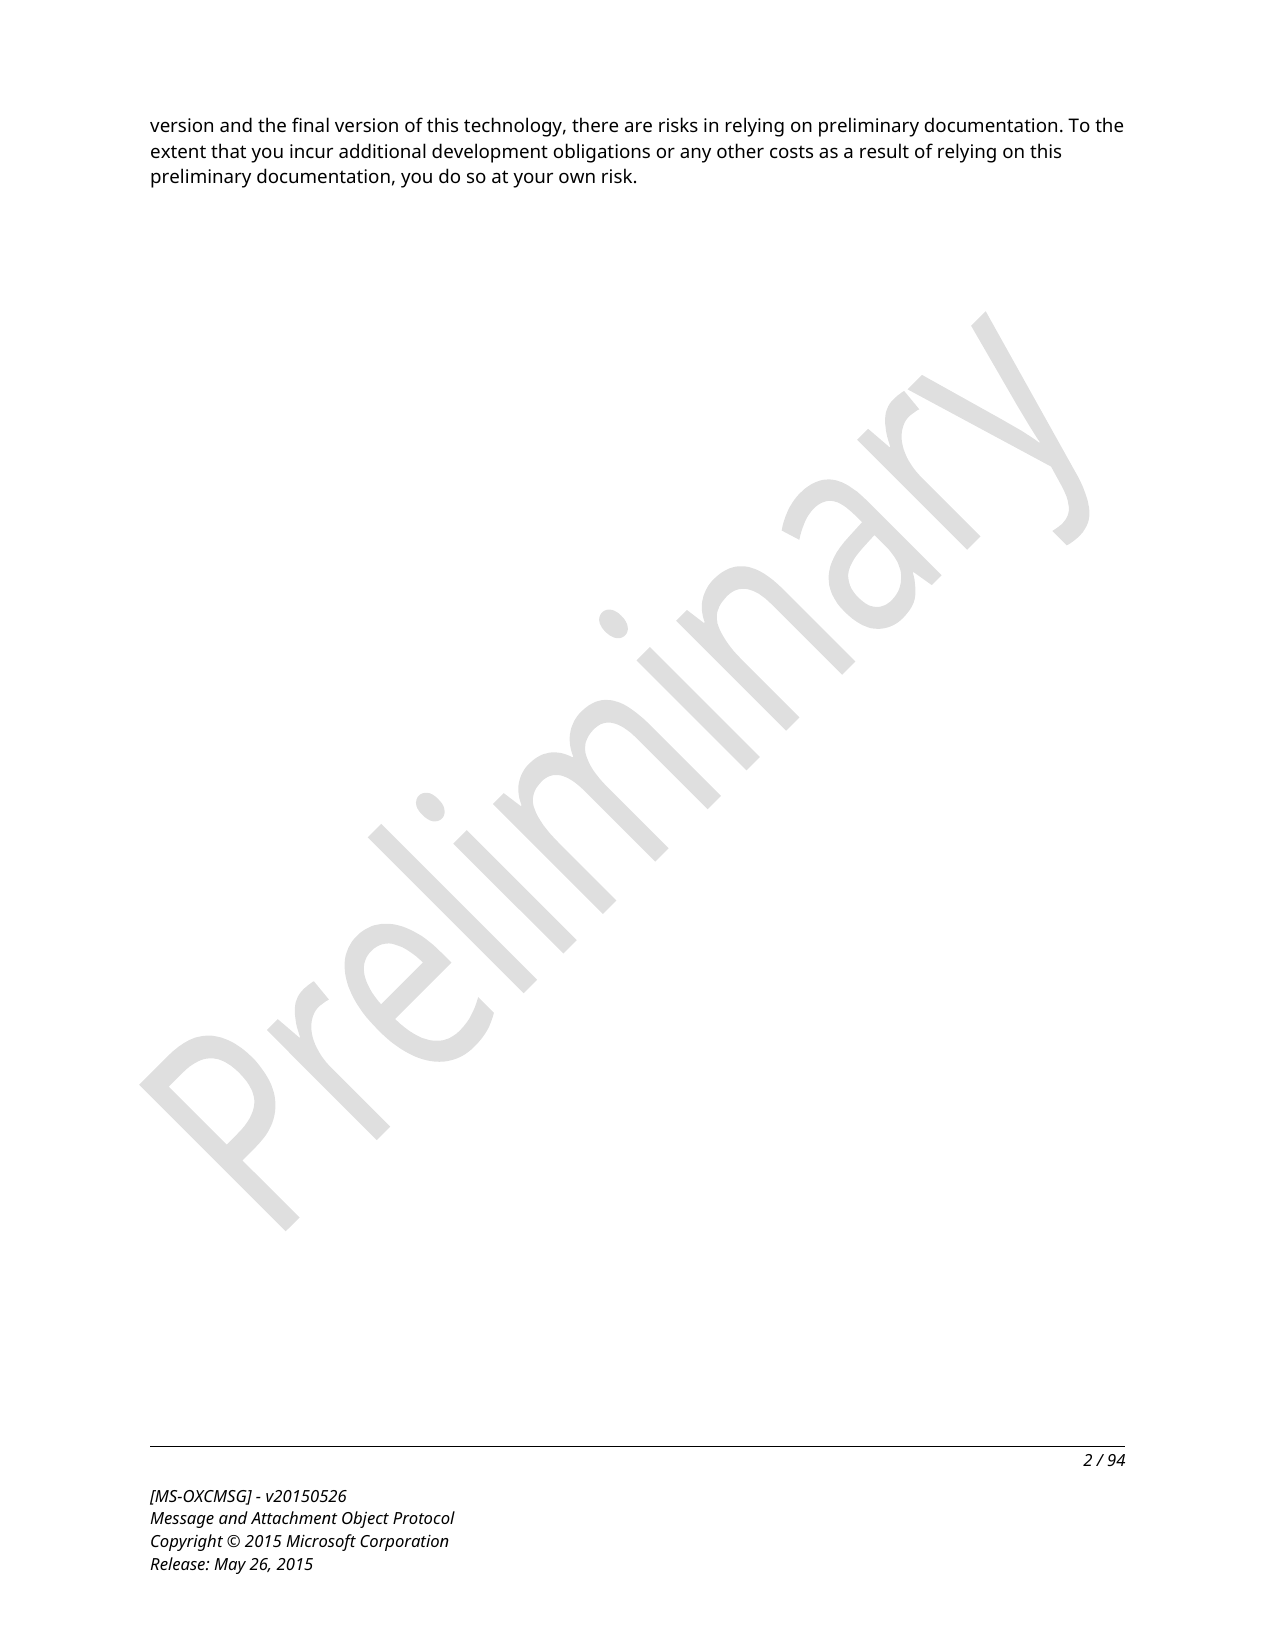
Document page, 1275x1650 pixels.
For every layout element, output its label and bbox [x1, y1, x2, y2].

text [150, 112, 1125, 189]
